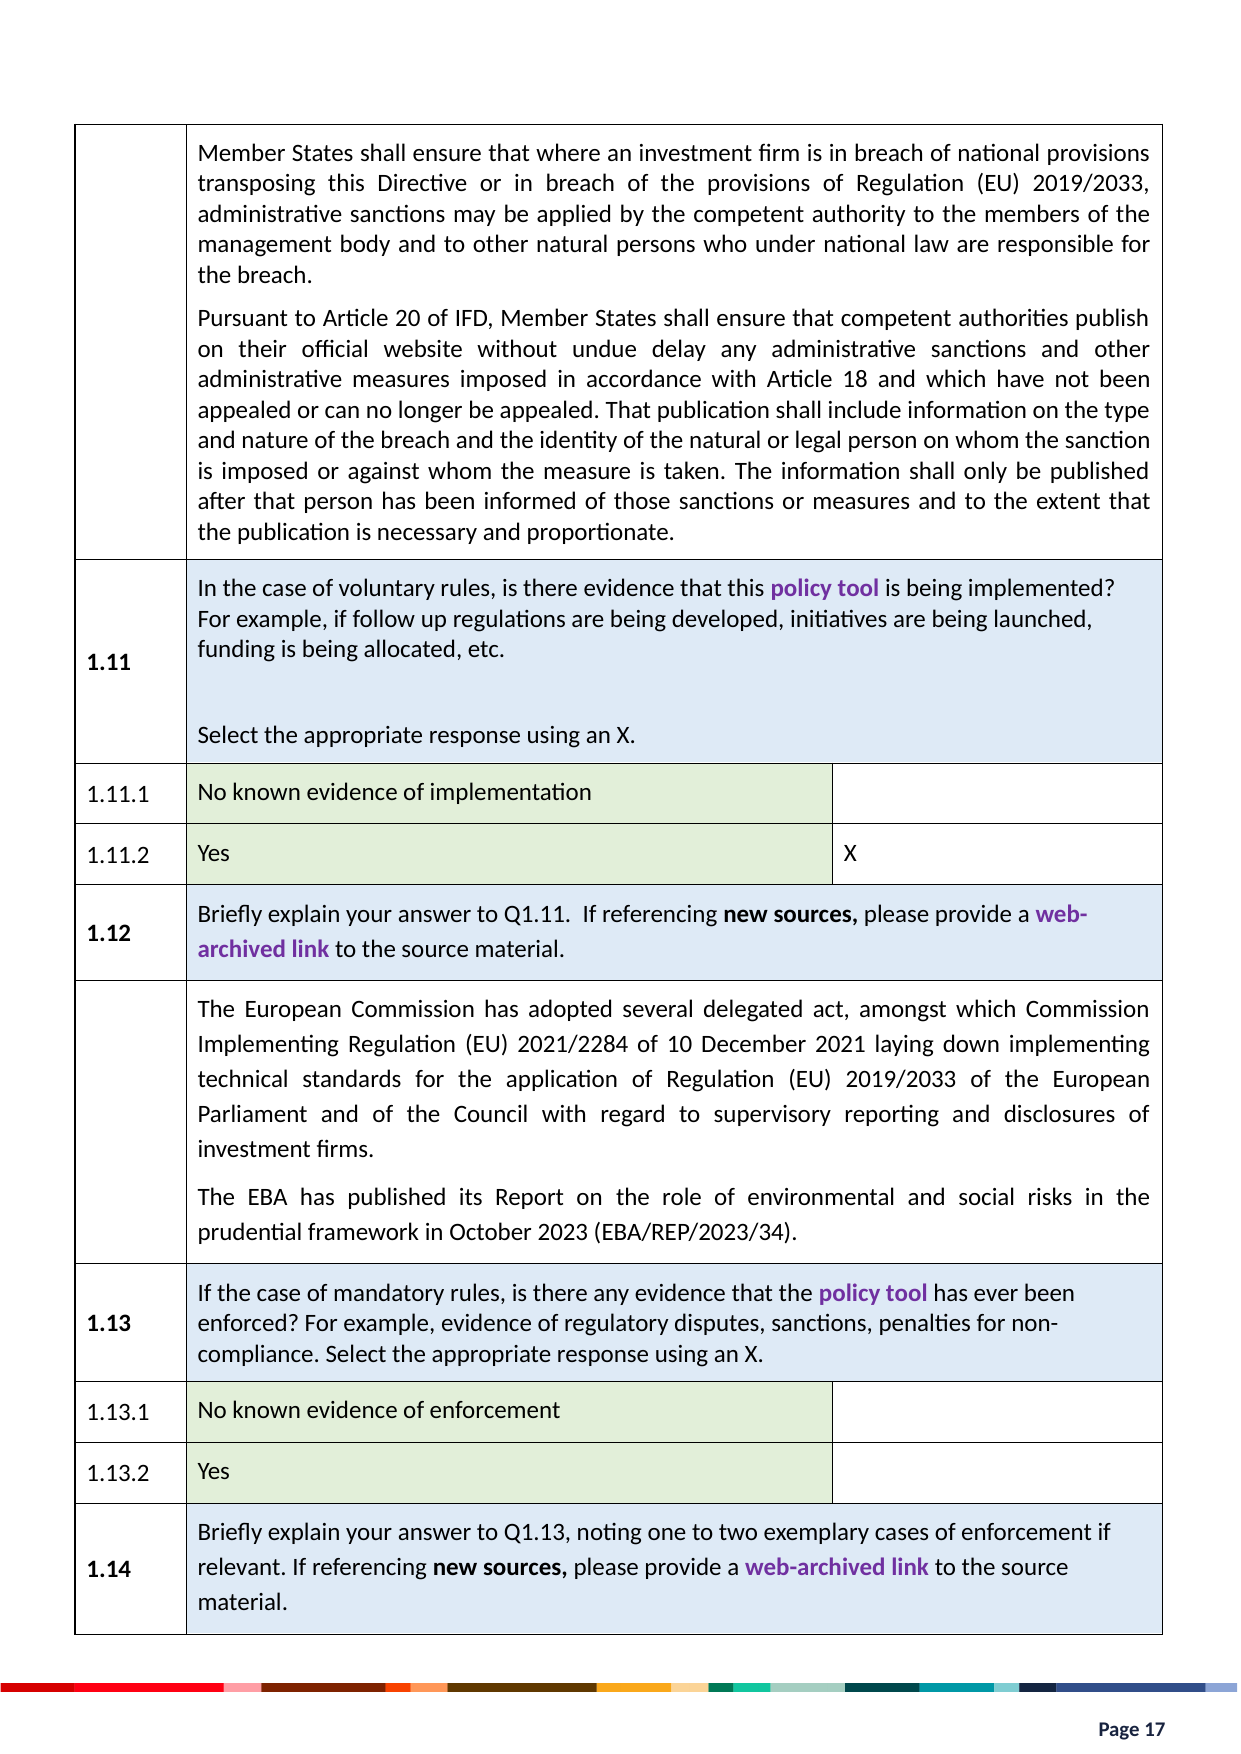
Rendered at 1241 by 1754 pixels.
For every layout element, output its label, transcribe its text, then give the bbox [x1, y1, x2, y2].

table_cell X [833, 824, 1162, 884]
table_cell 1.13.2 [76, 1443, 186, 1503]
table_cell 1.13.1 [76, 1382, 186, 1442]
table_cell 1.12 [76, 885, 186, 980]
table_cell 1.11 [76, 560, 186, 762]
table_cell In the case of voluntary rules, is there evidence that this policy tool is being implemented? For example, if follow up regulations are being developed, initiatives are being launched, funding is being allocated, etc. Select the appropriate response using an X. [187, 560, 1162, 762]
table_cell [187, 125, 1162, 559]
table_cell Yes [187, 824, 832, 884]
table_cell [833, 1443, 1162, 1503]
table_cell If the case of mandatory rules, is there any evidence that the policy tool has ever been enforced? For example, evidence of regulatory disputes, sanctions, penalties for non-compliance. Select the appropriate response using an X. [187, 1264, 1162, 1381]
table_cell 1.11.1 [76, 764, 186, 823]
table_cell 1.11.2 [76, 824, 186, 884]
table_cell 1.13 [76, 1264, 186, 1381]
table_cell No known evidence of implementation [187, 764, 832, 823]
table_cell [833, 1382, 1162, 1442]
table_cell 1.14 [76, 1504, 186, 1633]
table_cell Briefly explain your answer to Q1.11. If referencing new sources, please provide a web-archived link to the source material. [187, 885, 1162, 980]
table_cell [833, 764, 1162, 823]
picture [0, 1683, 1236, 1692]
table_cell Yes [187, 1443, 832, 1503]
table_cell No known evidence of enforcement [187, 1382, 832, 1442]
table_cell The European Commission has adopted several delegated act, amongst which Commission Implementing Regulation (EU) 2021/2284 of 10 December 2021 laying down implementing technical standards for the application of Regulation (EU) 2019/2033 of the European Parliament and of the Council with regard to supervisory reporting and disclosures of investment firms. The EBA has published its Report on the role of environmental and social risks in the prudential framework in October 2023 (EBA/REP/2023/34). [187, 981, 1162, 1263]
table_cell [76, 125, 186, 559]
table_cell Briefly explain your answer to Q1.13, noting one to two exemplary cases of enforcement if relevant. If referencing new sources, please provide a web-archived link to the source material. [187, 1504, 1162, 1633]
table_cell [76, 981, 186, 1263]
